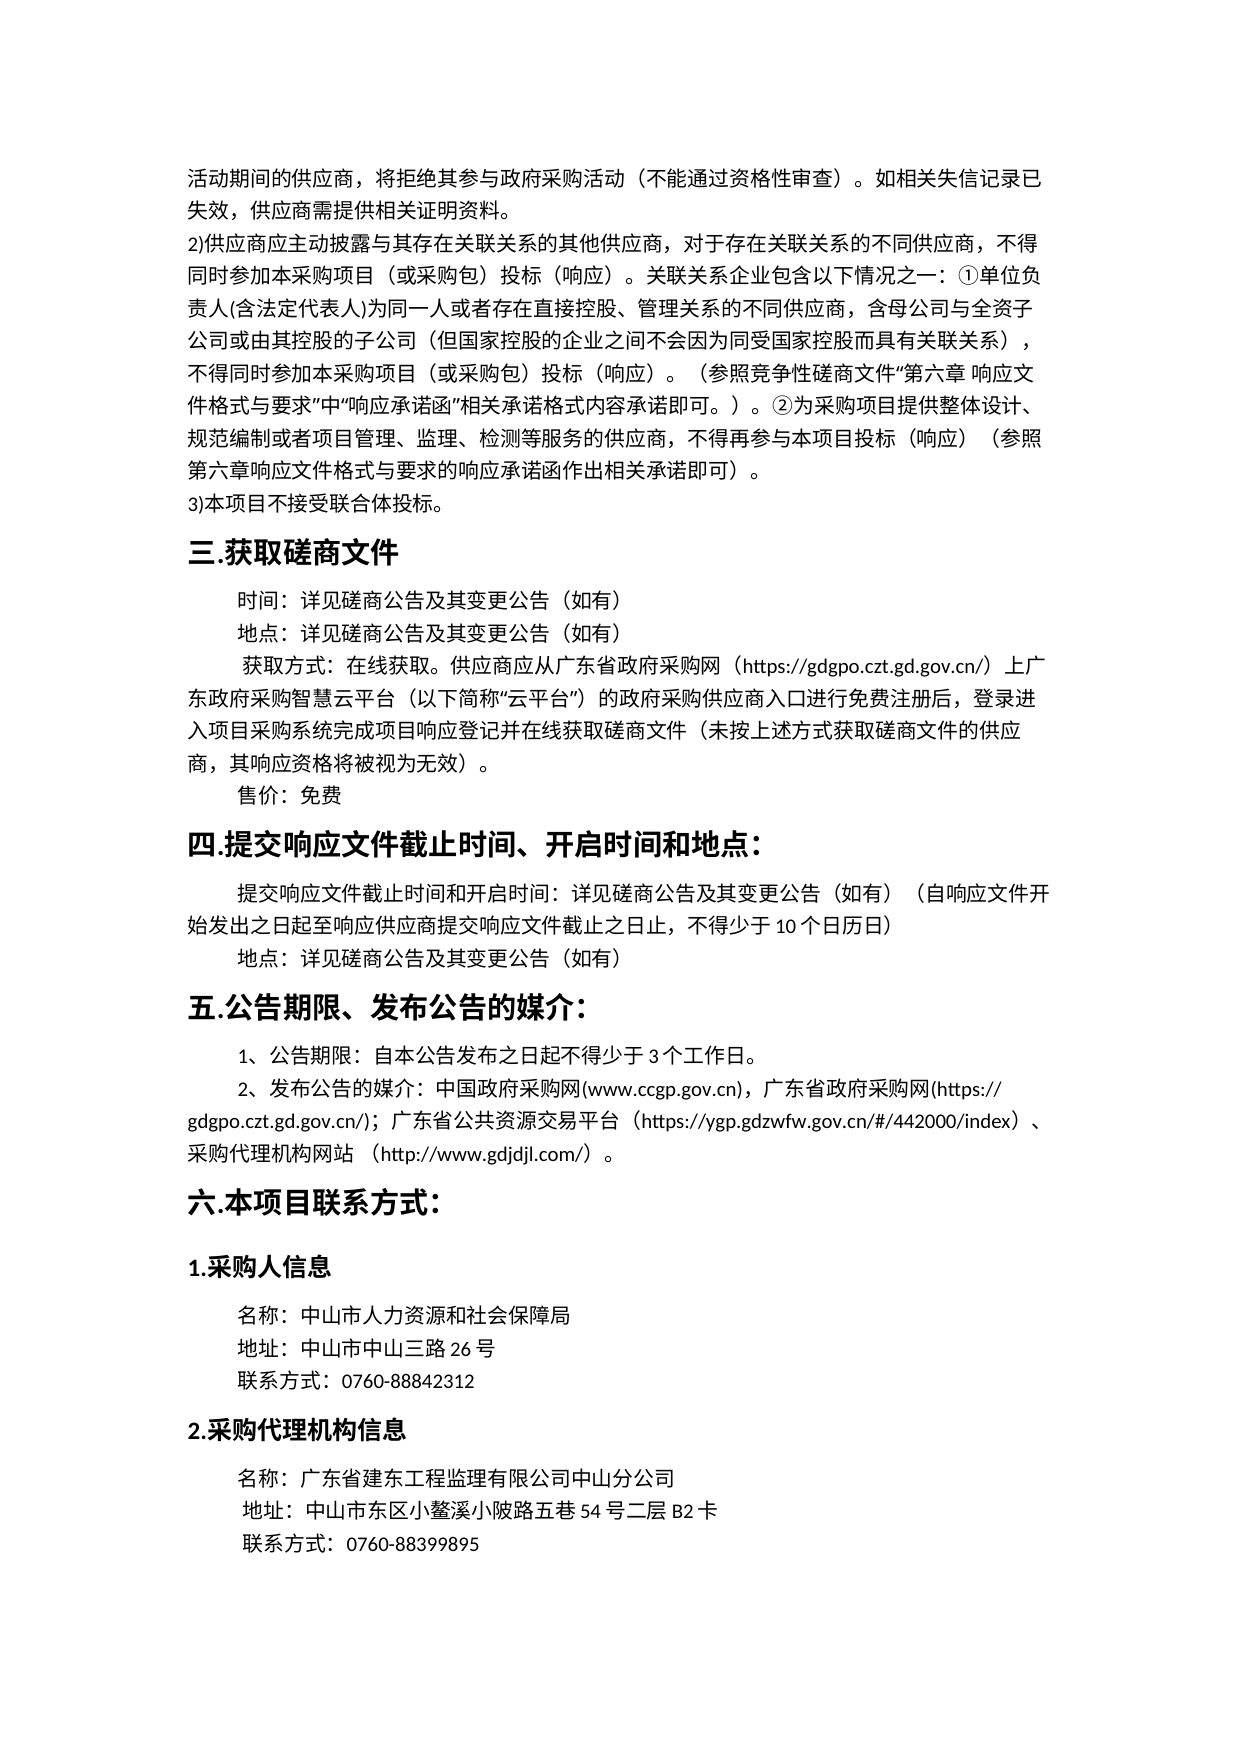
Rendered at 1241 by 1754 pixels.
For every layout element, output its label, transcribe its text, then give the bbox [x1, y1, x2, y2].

text 2、发布公告的媒介：中国政府采购网(www.ccgp.gov.cn)，广东省政府采购网(https://gdgpo.czt.gd.gov.cn/)；广东省公共资源交易平台（https://ygp.gdzwfw.gov.cn/#/442000/index）、采购代理机构网站 （http://www.gdjdjl.com/）。 [187, 1072, 1053, 1169]
text 联系方式：0760-88399895 [187, 1527, 1053, 1559]
text 售价：免费 [187, 779, 1053, 812]
text 地点：详见磋商公告及其变更公告（如有） [187, 617, 1053, 649]
text 提交响应文件截止时间和开启时间：详见磋商公告及其变更公告（如有）（自响应文件开始发出之日起至响应供应商提交响应文件截止之日止，不得少于10个日历日） [187, 877, 1053, 942]
text 获取方式：在线获取。供应商应从广东省政府采购网（https://gdgpo.czt.gd.gov.cn/）上广东政府采购智慧云平台（以下简称“云平台”）的政府采购供应商入口进行免费注册后，登录进入项目采购系统完成项目响应登记并在线获取磋商文件（未按上述方式获取磋商文件的供应商，其响应资格将被视为无效）。 [187, 649, 1053, 779]
text 3)本项目不接受联合体投标。 [187, 487, 1053, 519]
text 地点：详见磋商公告及其变更公告（如有） [187, 942, 1053, 974]
text 时间：详见磋商公告及其变更公告（如有） [187, 584, 1053, 617]
text 联系方式：0760-88842312 [187, 1364, 1053, 1397]
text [187, 162, 1053, 227]
text 名称：中山市人力资源和社会保障局 [187, 1299, 1053, 1332]
text 地址：中山市东区小鳌溪小陂路五巷54号二层B2卡 [187, 1494, 1053, 1527]
text 1、公告期限：自本公告发布之日起不得少于3个工作日。 [187, 1039, 1053, 1072]
text 三.获取磋商文件 [187, 519, 1053, 584]
text 六.本项目联系方式： [187, 1169, 1053, 1234]
text 名称：广东省建东工程监理有限公司中山分公司 [187, 1462, 1053, 1494]
text 1.采购人信息 [187, 1234, 1053, 1299]
text 四.提交响应文件截止时间、开启时间和地点： [187, 812, 1053, 877]
text 地址：中山市中山三路26号 [187, 1332, 1053, 1364]
text 2.采购代理机构信息 [187, 1397, 1053, 1462]
text 五.公告期限、发布公告的媒介： [187, 974, 1053, 1039]
